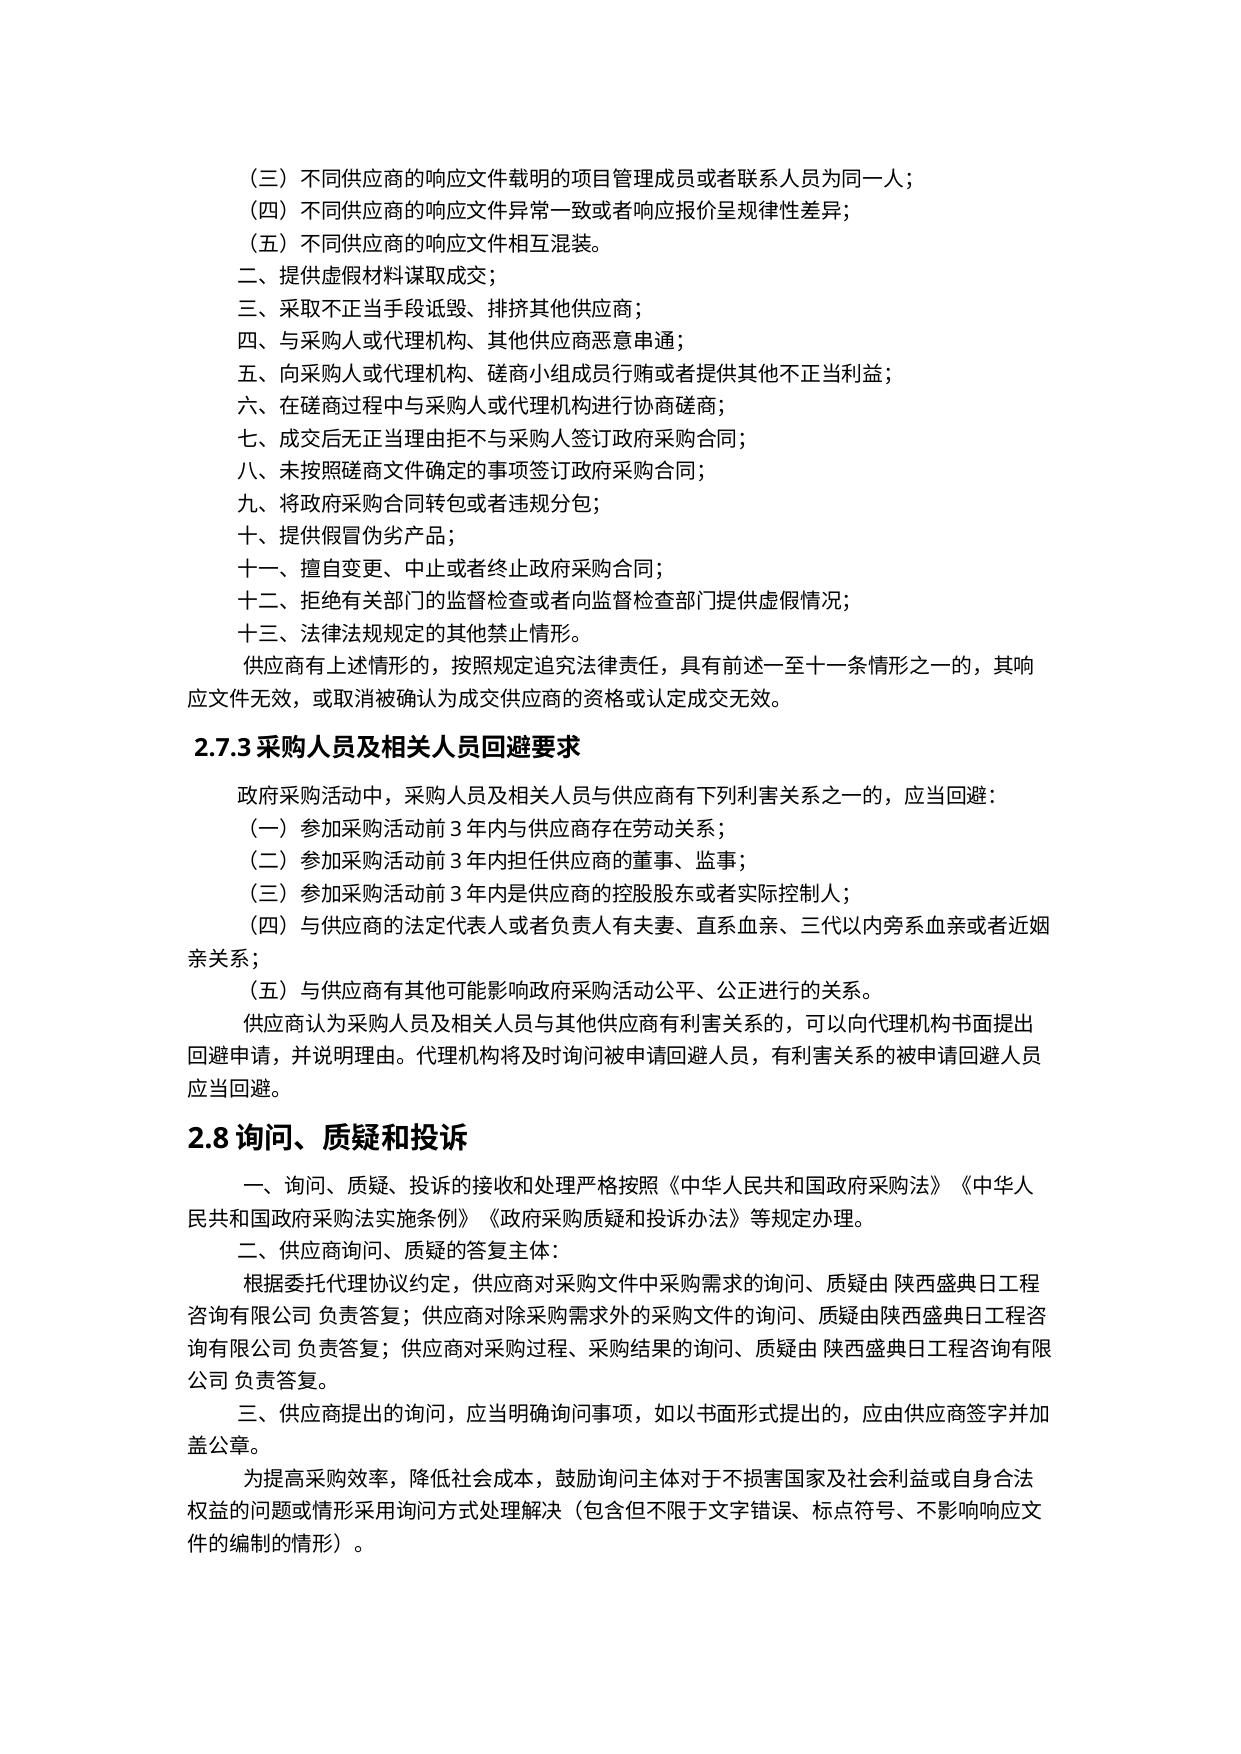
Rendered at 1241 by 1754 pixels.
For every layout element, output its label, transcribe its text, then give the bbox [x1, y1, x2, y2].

text （三）不同供应商的响应文件载明的项目管理成员或者联系人员为同一人； [187, 162, 1053, 194]
text （二）参加采购活动前3年内担任供应商的董事、监事； [187, 844, 1053, 877]
text （三）参加采购活动前3年内是供应商的控股股东或者实际控制人； [187, 877, 1053, 909]
text （四）与供应商的法定代表人或者负责人有夫妻、直系血亲、三代以内旁系血亲或者近姻亲关系； [187, 909, 1053, 974]
text 九、将政府采购合同转包或者违规分包； [187, 487, 1053, 519]
text 二、提供虚假材料谋取成交； [187, 259, 1053, 292]
text 供应商有上述情形的，按照规定追究法律责任，具有前述一至十一条情形之一的，其响应文件无效，或取消被确认为成交供应商的资格或认定成交无效。 [187, 649, 1053, 714]
text 2.8询问、质疑和投诉 [187, 1104, 1053, 1169]
text 六、在磋商过程中与采购人或代理机构进行协商磋商； [187, 389, 1053, 422]
text 政府采购活动中，采购人员及相关人员与供应商有下列利害关系之一的，应当回避： [187, 779, 1053, 812]
text 根据委托代理协议约定，供应商对采购文件中采购需求的询问、质疑由 陕西盛典日工程咨询有限公司 负责答复；供应商对除采购需求外的采购文件的询问、质疑由陕西盛典日工程咨询有限公司 负责答复；供应商对采购过程、采购结果的询问、质疑由 陕西盛典日工程咨询有限公司 负责答复。 [187, 1267, 1053, 1397]
text 七、成交后无正当理由拒不与采购人签订政府采购合同； [187, 422, 1053, 454]
text 五、向采购人或代理机构、磋商小组成员行贿或者提供其他不正当利益； [187, 357, 1053, 389]
text 一、询问、质疑、投诉的接收和处理严格按照《中华人民共和国政府采购法》《中华人民共和国政府采购法实施条例》《政府采购质疑和投诉办法》等规定办理。 [187, 1169, 1053, 1234]
text 二、供应商询问、质疑的答复主体： [187, 1234, 1053, 1267]
text （五）不同供应商的响应文件相互混装。 [187, 227, 1053, 259]
text 十、提供假冒伪劣产品； [187, 519, 1053, 552]
text （四）不同供应商的响应文件异常一致或者响应报价呈规律性差异； [187, 194, 1053, 227]
text 为提高采购效率，降低社会成本，鼓励询问主体对于不损害国家及社会利益或自身合法权益的问题或情形采用询问方式处理解决（包含但不限于文字错误、标点符号、不影响响应文件的编制的情形）。 [187, 1462, 1053, 1559]
text 三、供应商提出的询问，应当明确询问事项，如以书面形式提出的，应由供应商签字并加盖公章。 [187, 1397, 1053, 1462]
text 十一、擅自变更、中止或者终止政府采购合同； [187, 552, 1053, 584]
text 2.7.3采购人员及相关人员回避要求 [187, 714, 1053, 779]
text 八、未按照磋商文件确定的事项签订政府采购合同； [187, 454, 1053, 487]
text 十二、拒绝有关部门的监督检查或者向监督检查部门提供虚假情况； [187, 584, 1053, 617]
text （五）与供应商有其他可能影响政府采购活动公平、公正进行的关系。 [187, 974, 1053, 1007]
text 十三、法律法规规定的其他禁止情形。 [187, 617, 1053, 649]
text 三、采取不正当手段诋毁、排挤其他供应商； [187, 292, 1053, 324]
text （一）参加采购活动前3年内与供应商存在劳动关系； [187, 812, 1053, 844]
text 四、与采购人或代理机构、其他供应商恶意串通； [187, 324, 1053, 357]
text 供应商认为采购人员及相关人员与其他供应商有利害关系的，可以向代理机构书面提出回避申请，并说明理由。代理机构将及时询问被申请回避人员，有利害关系的被申请回避人员应当回避。 [187, 1007, 1053, 1104]
